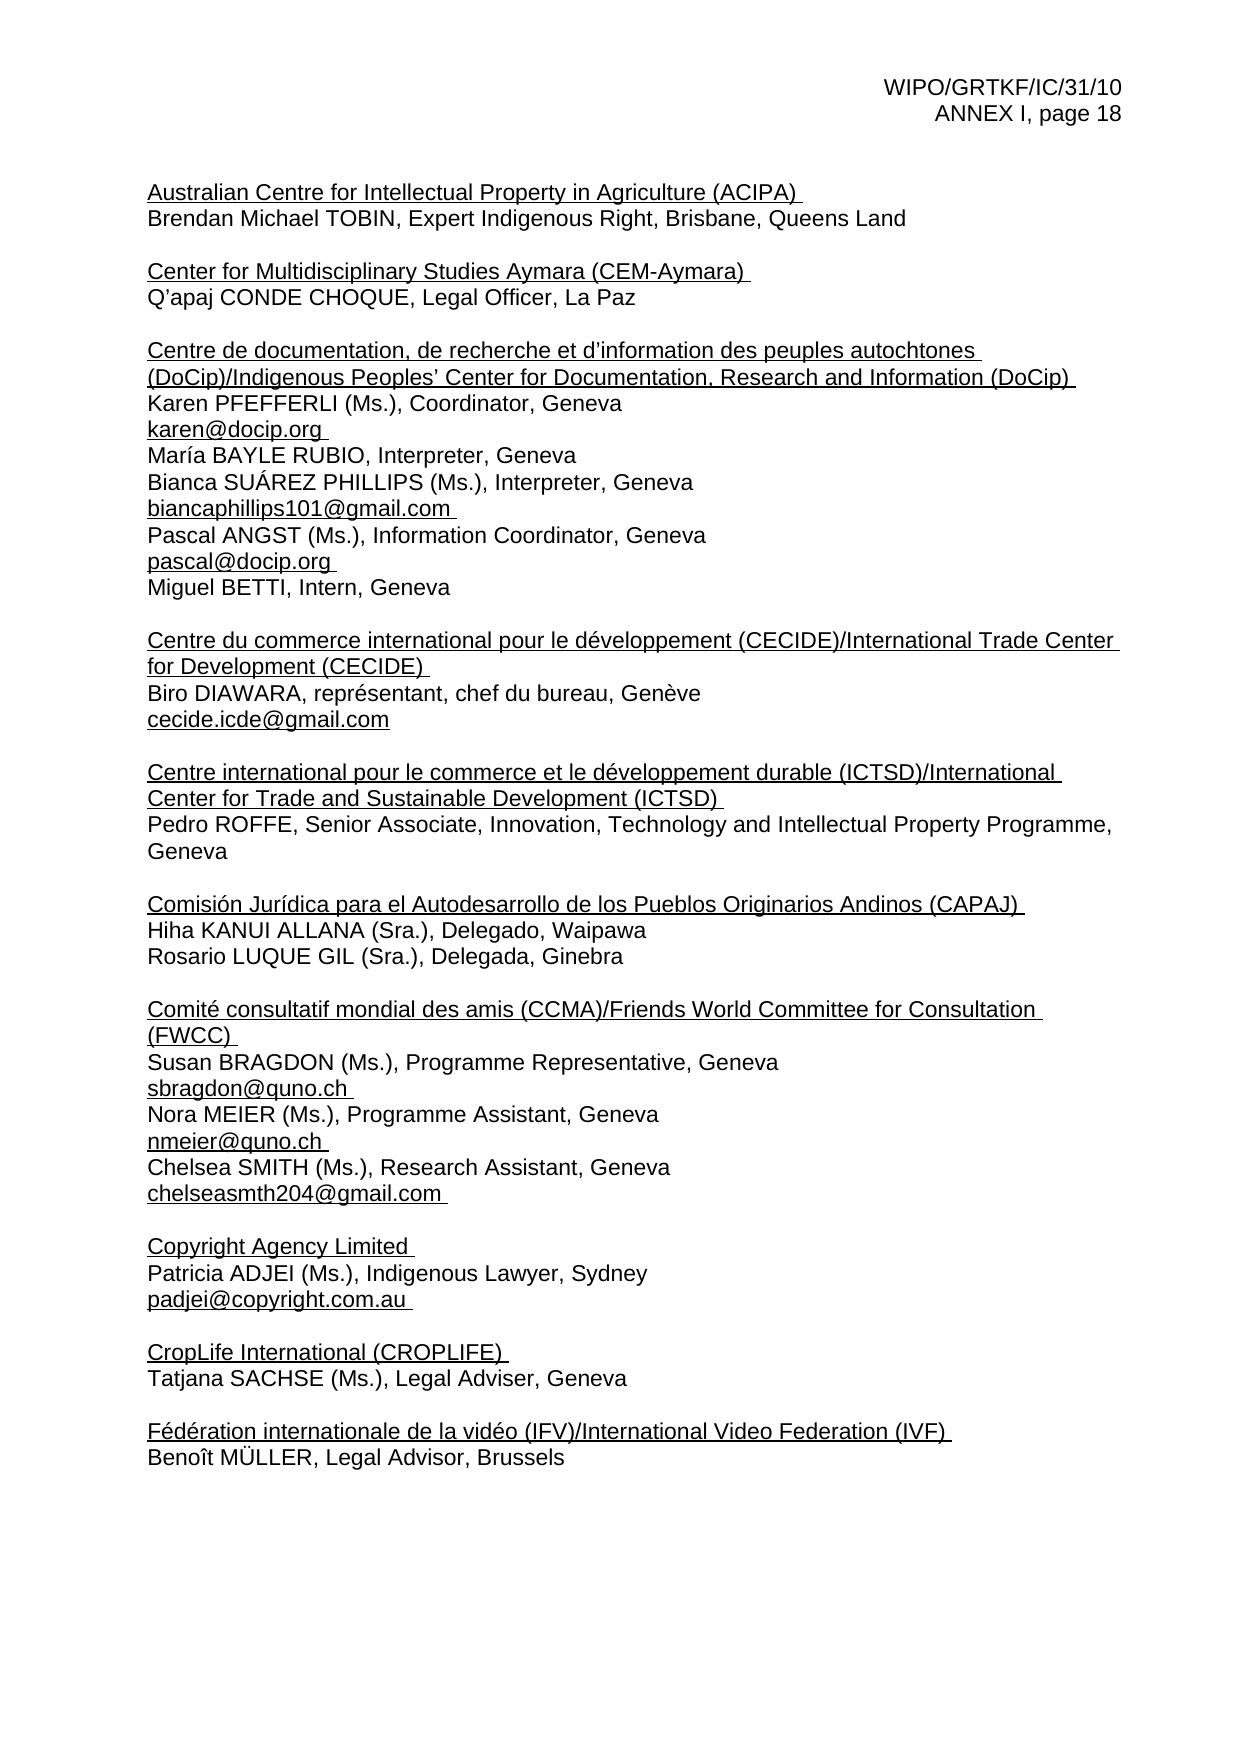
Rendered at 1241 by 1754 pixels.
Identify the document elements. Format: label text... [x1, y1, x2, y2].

text Comisión Jurídica para el Autodesarrollo de los Pueblos Originarios Andinos (CAPAJ) [147, 891, 1122, 917]
text Nora MEIER (Ms.), Programme Assistant, Geneva [147, 1101, 1122, 1128]
text pascal@docip.org [147, 548, 1122, 574]
text Rosario LUQUE GIL (Sra.), Delegada, Ginebra [147, 943, 1122, 969]
text Benoît MÜLLER, Legal Advisor, Brussels [147, 1444, 1122, 1470]
text Comité consultatif mondial des amis (CCMA)/Friends World Committee for Consultation (FWCC) [147, 996, 1122, 1049]
text Patricia ADJEI (Ms.), Indigenous Lawyer, Sydney [147, 1259, 1122, 1286]
text sbragdon@quno.ch [147, 1075, 1122, 1101]
text Hiha KANUI ALLANA (Sra.), Delegado, Waipawa [147, 917, 1122, 943]
text Biro DIAWARA, représentant, chef du bureau, Genève [147, 680, 1122, 706]
text Pedro ROFFE, Senior Associate, Innovation, Technology and Intellectual Property Programme, Geneva [147, 811, 1122, 864]
text Bianca SUÁREZ PHILLIPS (Ms.), Interpreter, Geneva [147, 469, 1122, 495]
text Centre international pour le commerce et le développement durable (ICTSD)/International Center for Trade and Sustainable Development (ICTSD) [147, 759, 1122, 811]
text CropLife International (CROPLIFE) [147, 1338, 1122, 1365]
text Miguel BETTI, Intern, Geneva [147, 574, 1122, 601]
text Centre du commerce international pour le développement (CECIDE)/International Trade Center for Development (CECIDE) [147, 627, 1122, 680]
text padjei@copyright.com.au [147, 1286, 1122, 1312]
text Brendan Michael TOBIN, Expert Indigenous Right, Brisbane, Queens Land [147, 205, 1122, 232]
text Australian Centre for Intellectual Property in Agriculture (ACIPA) [147, 179, 1122, 205]
text Susan BRAGDON (Ms.), Programme Representative, Geneva [147, 1049, 1122, 1075]
text Q’apaj CONDE CHOQUE, Legal Officer, La Paz [147, 284, 1122, 311]
text María BAYLE RUBIO, Interpreter, Geneva [147, 442, 1122, 469]
text Fédération internationale de la vidéo (IFV)/International Video Federation (IVF) [147, 1418, 1122, 1444]
text Center for Multidisciplinary Studies Aymara (CEM-Aymara) [147, 258, 1122, 284]
text Copyright Agency Limited [147, 1233, 1122, 1259]
text Centre de documentation, de recherche et d’information des peuples autochtones (DoCip)/Indigenous Peoples’ Center for Documentation, Research and Information (DoCip) [147, 337, 1122, 390]
text chelseasmth204@gmail.com [147, 1180, 1122, 1207]
text biancaphillips101@gmail.com [147, 495, 1122, 522]
text Pascal ANGST (Ms.), Information Coordinator, Geneva [147, 522, 1122, 548]
text karen@docip.org [147, 416, 1122, 442]
text Tatjana SACHSE (Ms.), Legal Adviser, Geneva [147, 1365, 1122, 1391]
text cecide.icde@gmail.com [147, 706, 1122, 732]
text nmeier@quno.ch [147, 1128, 1122, 1154]
text Chelsea SMITH (Ms.), Research Assistant, Geneva [147, 1154, 1122, 1180]
text Karen PFEFFERLI (Ms.), Coordinator, Geneva [147, 390, 1122, 416]
